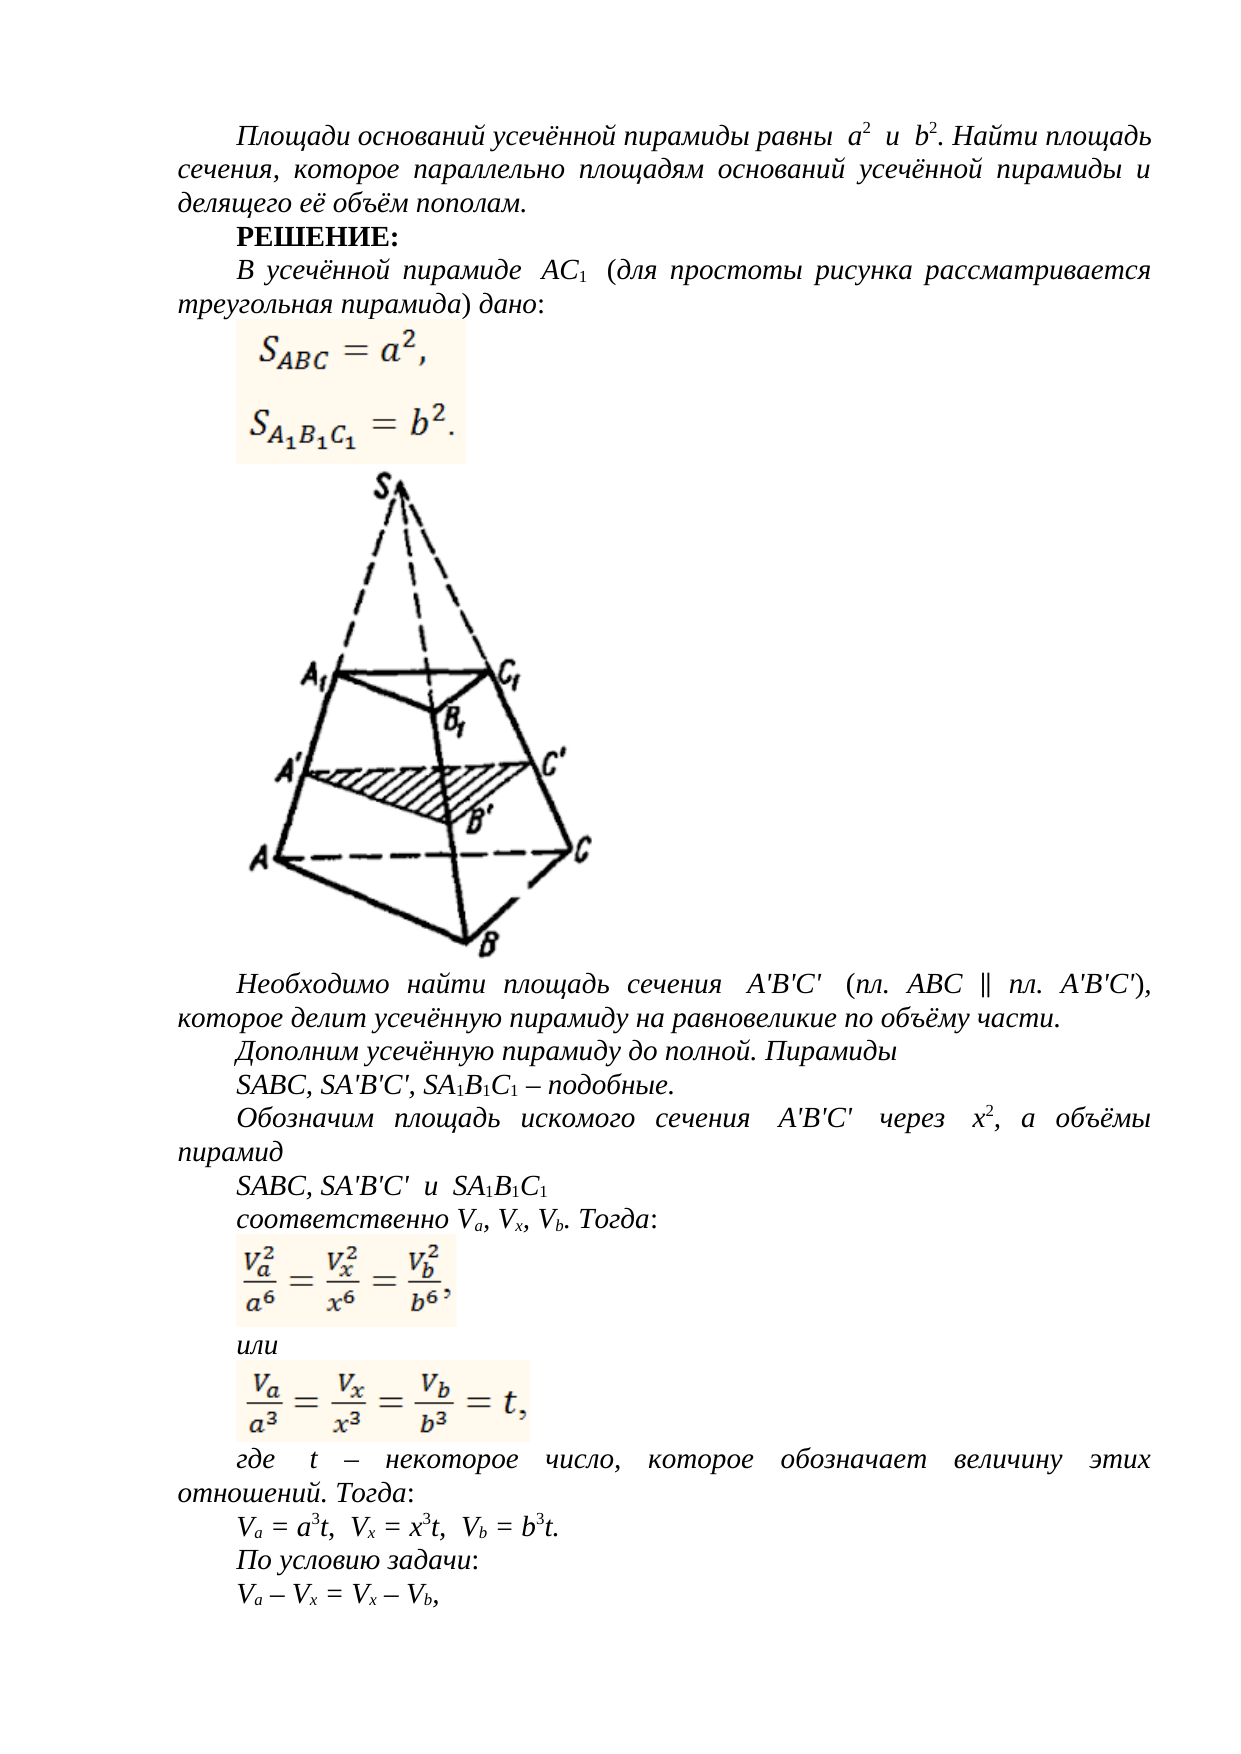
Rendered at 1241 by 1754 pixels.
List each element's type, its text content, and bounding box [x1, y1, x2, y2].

text Дополним усечённую пирамиду до полной. Пирамиды [177, 1033, 1152, 1067]
text Va – Vx = Vx – Vb, [177, 1576, 1152, 1609]
text Va = a3t, Vx = x3t, Vb = b3t. [177, 1509, 1152, 1542]
picture [236, 1234, 457, 1327]
picture [236, 1360, 530, 1442]
picture [236, 319, 605, 965]
text где t – некоторое число, которое обозначает величину этих отношений. Тогда: [177, 1442, 1152, 1509]
text По условию задачи: [177, 1542, 1152, 1576]
text В усечённой пирамиде АС1 (для простоты рисунка рассматривается треугольная пирамида) дано: [177, 252, 1152, 319]
text или [177, 1327, 1152, 1360]
text Обозначим площадь искомого сечения А'В'С' через х2, а объёмы пирамид [177, 1101, 1152, 1168]
text SАВС, SА'В'С', SA1B1C1 – подобные. [177, 1067, 1152, 1101]
text соответственно Va, Vx, Vb. Тогда: [177, 1201, 1152, 1235]
text РЕШЕНИЕ: [177, 219, 1152, 252]
text Площади оснований усечённой пирамиды равны а2 и b2. Найти площадь сечения, которое параллельно площадям оснований усечённой пирамиды и делящего её объём пополам. [177, 118, 1152, 219]
text SАВС, SА'В'С' и SA1B1C1 [177, 1168, 1152, 1201]
text Необходимо найти площадь сечения А'В'С' (пл. АВС ∥ пл. А'В'С'), которое делит усечённую пирамиду на равновеликие по объёму части. [177, 965, 1152, 1033]
